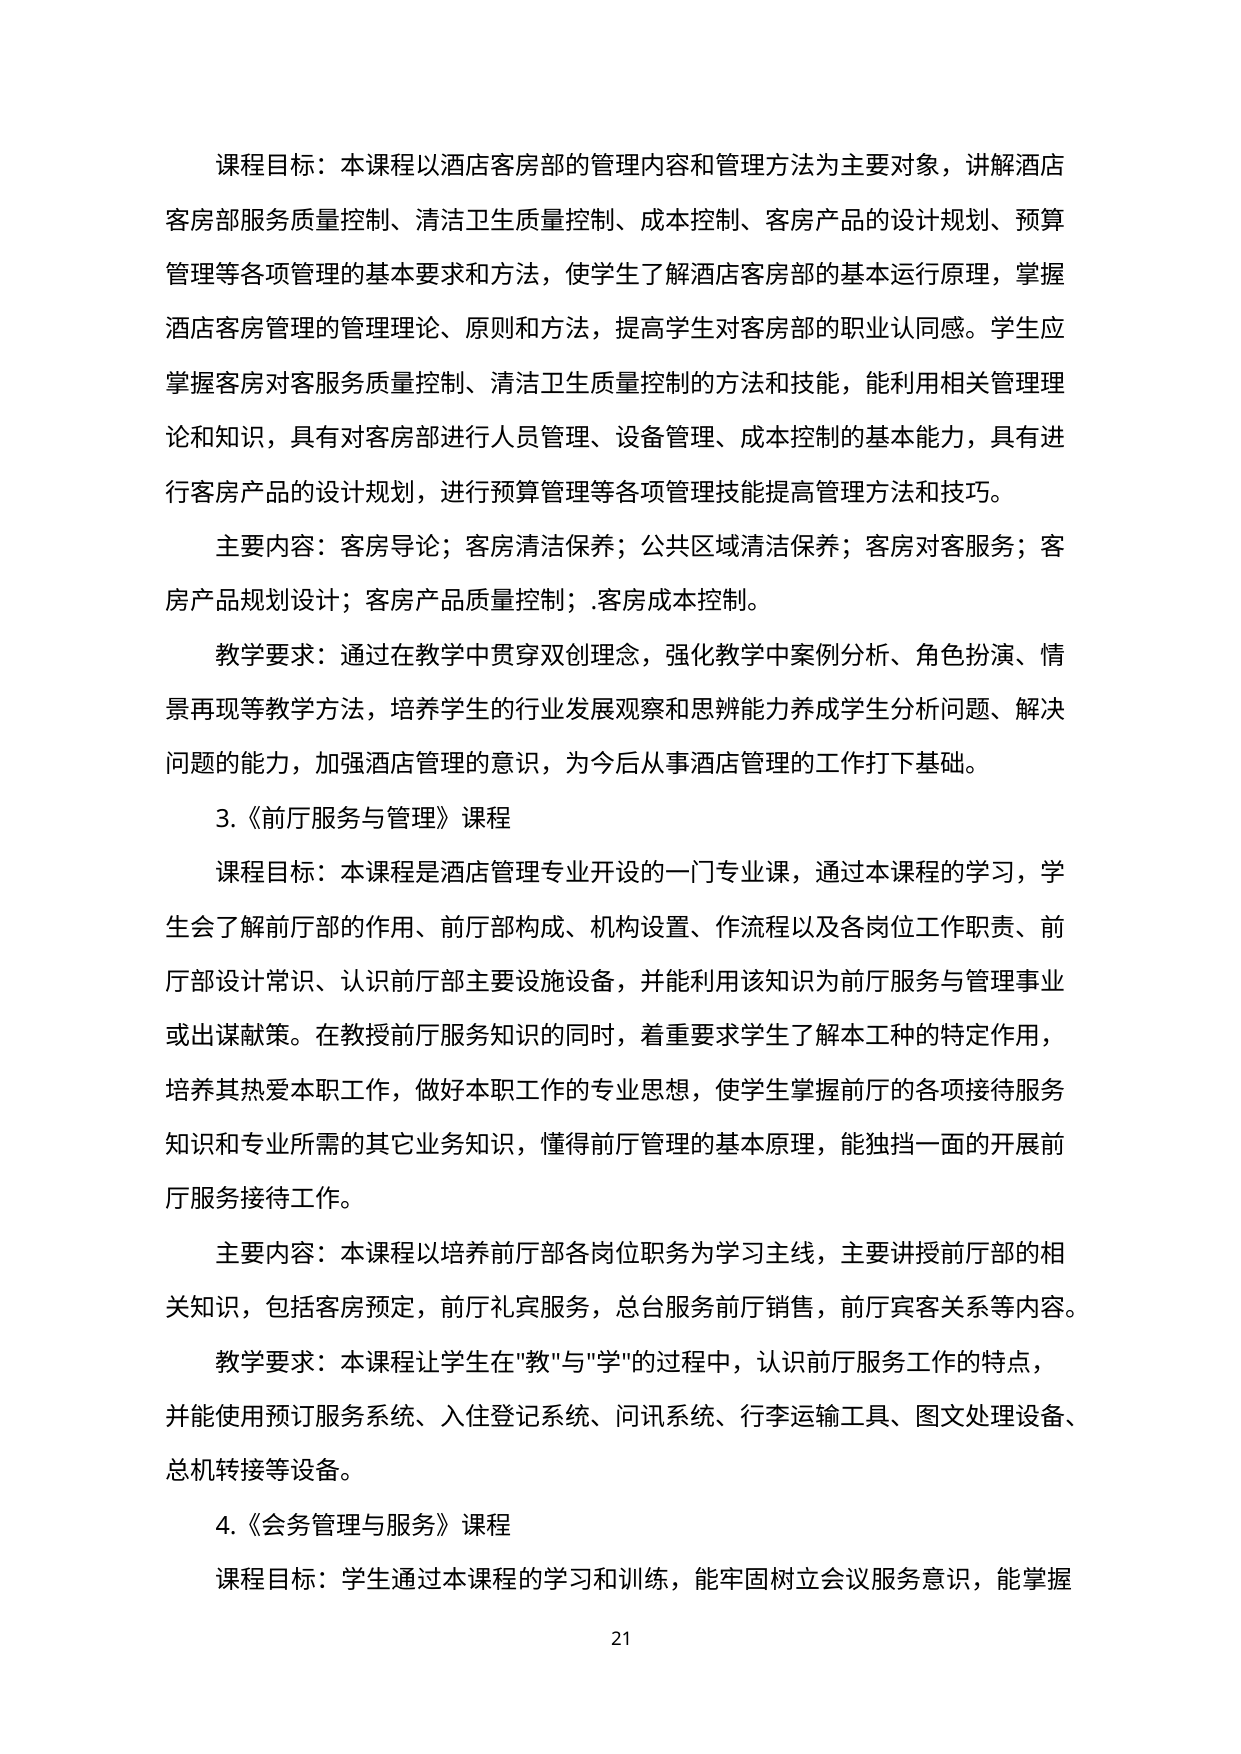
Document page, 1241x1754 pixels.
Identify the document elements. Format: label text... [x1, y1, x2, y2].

text 课程目标：本课程以酒店客房部的管理内容和管理方法为主要对象，讲解酒店客房部服务质量控制、清洁卫生质量控制、成本控制、客房产品的设计规划、预算管理等各项管理的基本要求和方法，使学生了解酒店客房部的基本运行原理，掌握酒店客房管理的管理理论、原则和方法，提高学生对客房部的职业认同感。学生应掌握客房对客服务质量控制、清洁卫生质量控制的方法和技能，能利用相关管理理论和知识，具有对客房部进行人员管理、设备管理、成本控制的基本能力，具有进行客房产品的设计规划，进行预算管理等各项管理技能提高管理方法和技巧。 [165, 146, 1075, 508]
text 4.《会务管理与服务》课程 [165, 1505, 1075, 1541]
text 教学要求：本课程让学生在"教"与"学"的过程中，认识前厅服务工作的特点，并能使用预订服务系统、入住登记系统、问讯系统、行李运输工具、图文处理设备、总机转接等设备。 [165, 1342, 1075, 1487]
text 教学要求：通过在教学中贯穿双创理念，强化教学中案例分析、角色扮演、情景再现等教学方法，培养学生的行业发展观察和思辨能力养成学生分析问题、解决问题的能力，加强酒店管理的意识，为今后从事酒店管理的工作打下基础。 [165, 635, 1075, 780]
text 主要内容：客房导论；客房清洁保养；公共区域清洁保养；客房对客服务；客房产品规划设计；客房产品质量控制；.客房成本控制。 [165, 526, 1075, 617]
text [165, 1559, 1075, 1596]
text 3.《前厅服务与管理》课程 [165, 798, 1075, 834]
text 主要内容：本课程以培养前厅部各岗位职务为学习主线，主要讲授前厅部的相关知识，包括客房预定，前厅礼宾服务，总台服务前厅销售，前厅宾客关系等内容。 [165, 1233, 1075, 1324]
text 课程目标：本课程是酒店管理专业开设的一门专业课，通过本课程的学习，学生会了解前厅部的作用、前厅部构成、机构设置、作流程以及各岗位工作职责、前厅部设计常识、认识前厅部主要设施设备，并能利用该知识为前厅服务与管理事业或出谋献策。在教授前厅服务知识的同时，着重要求学生了解本工种的特定作用，培养其热爱本职工作，做好本职工作的专业思想，使学生掌握前厅的各项接待服务知识和专业所需的其它业务知识，懂得前厅管理的基本原理，能独挡一面的开展前厅服务接待工作。 [165, 853, 1075, 1215]
